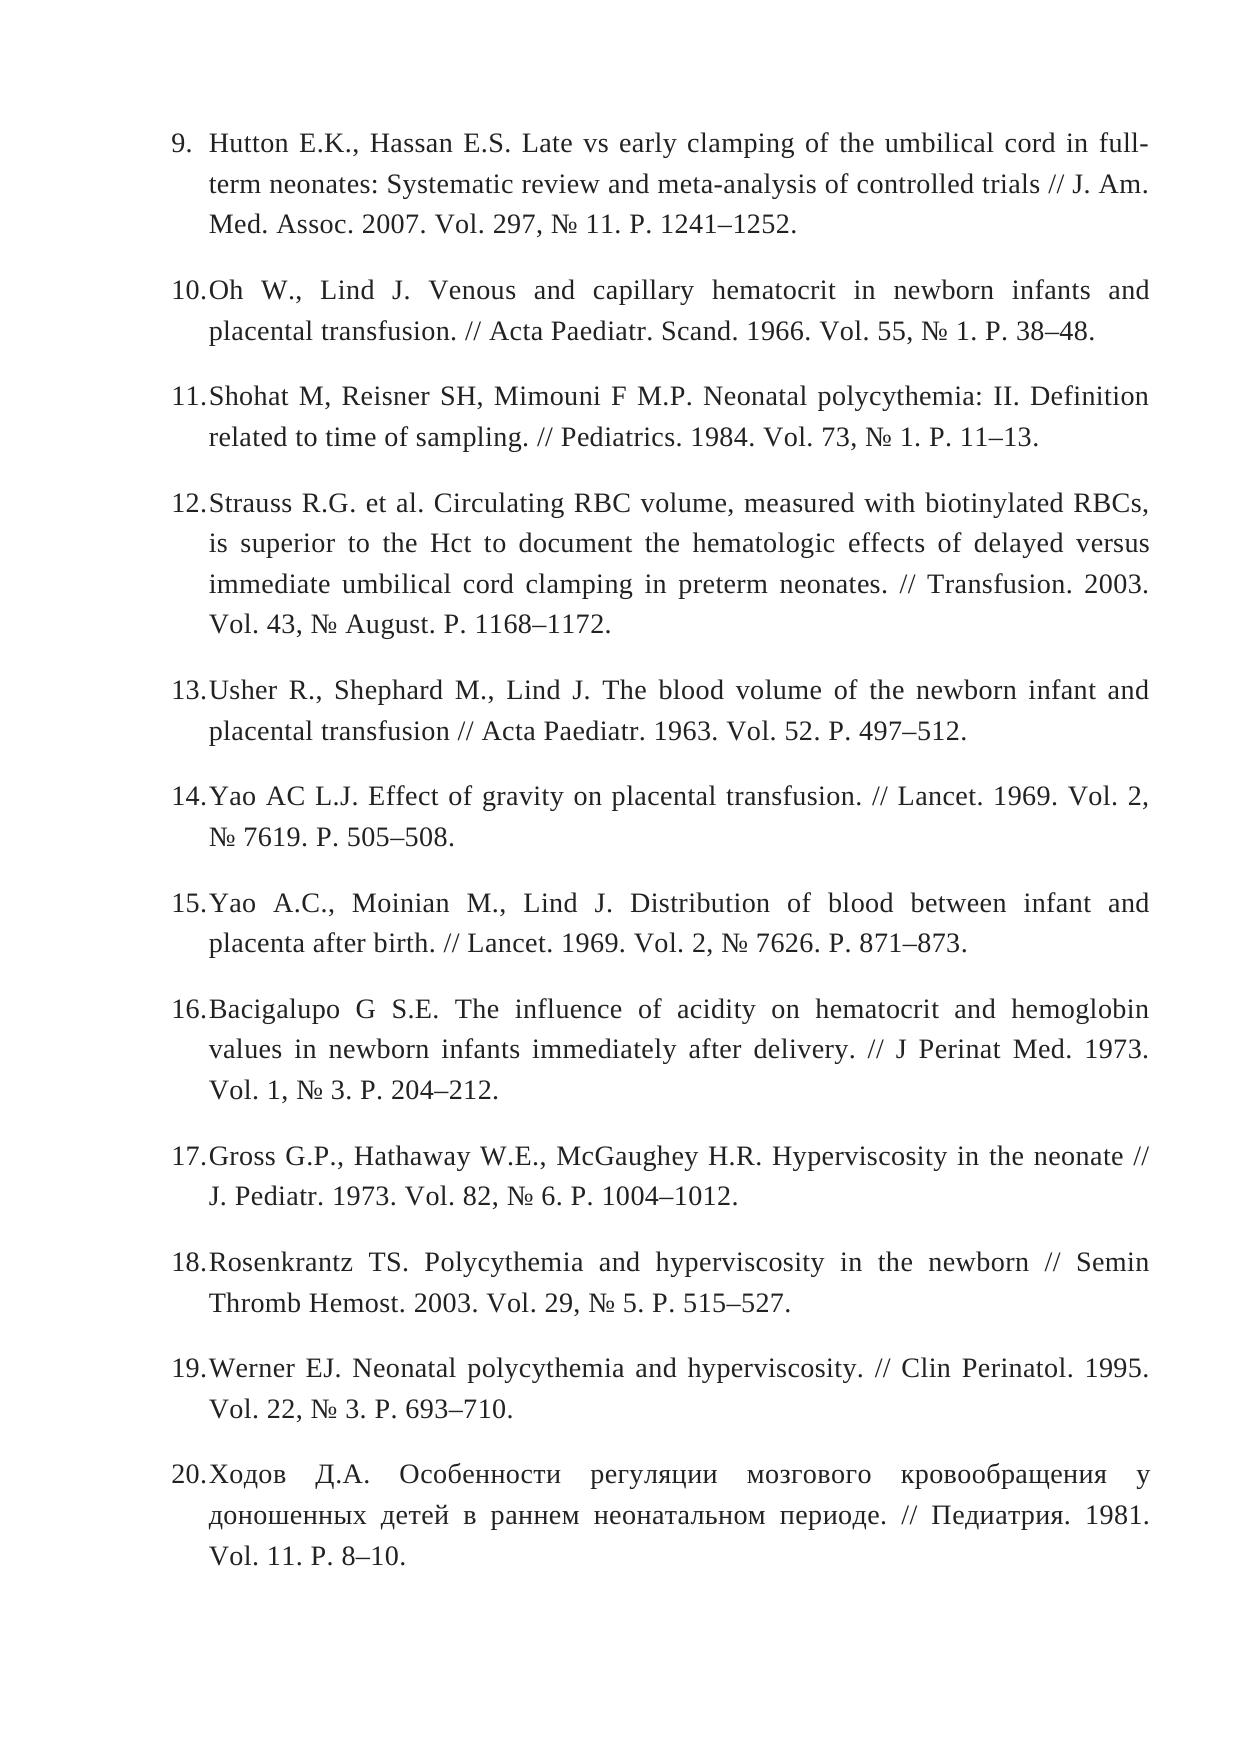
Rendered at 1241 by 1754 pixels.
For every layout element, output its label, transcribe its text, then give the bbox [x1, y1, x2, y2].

list Hutton E.K., Hassan E.S. Late vs early clamping of the umbilical cord in full-term neonates: Systematic review and meta-analysis of controlled trials // J. Am. Med. Assoc. 2007. Vol. 297, № 11. P. 1241–1252. [171, 118, 1152, 240]
list Bacigalupo G S.E. The influence of acidity on hematocrit and hemoglobin values in newborn infants immediately after delivery. // J Perinat Med. 1973. Vol. 1, № 3. P. 204–212. [171, 984, 1152, 1106]
list Yao AC L.J. Effect of gravity on placental transfusion. // Lancet. 1969. Vol. 2, № 7619. P. 505–508. [171, 771, 1152, 852]
list Usher R., Shephard M., Lind J. The blood volume of the newborn infant and placental transfusion // Acta Paediatr. 1963. Vol. 52. P. 497–512. [171, 665, 1152, 746]
list Yao A.C., Moinian M., Lind J. Distribution of blood between infant and placenta after birth. // Lancet. 1969. Vol. 2, № 7626. P. 871–873. [171, 877, 1152, 959]
list Strauss R.G. et al. Circulating RBC volume, measured with biotinylated RBCs, is superior to the Hct to document the hematologic effects of delayed versus immediate umbilical cord clamping in preterm neonates. // Transfusion. 2003. Vol. 43, № August. P. 1168–1172. [171, 477, 1152, 640]
list Oh W., Lind J. Venous and capillary hematocrit in newborn infants and placental transfusion. // Acta Paediatr. Scand. 1966. Vol. 55, № 1. P. 38–48. [171, 265, 1152, 346]
list Rosenkrantz TS. Polycythemia and hyperviscosity in the newborn // Semin Thromb Hemost. 2003. Vol. 29, № 5. P. 515–527. [171, 1237, 1152, 1318]
list Shohat M, Reisner SH, Mimouni F M.P. Neonatal polycythemia: II. Definition related to time of sampling. // Pediatrics. 1984. Vol. 73, № 1. P. 11–13. [171, 371, 1152, 452]
list Werner EJ. Neonatal polycythemia and hyperviscosity. // Clin Perinatol. 1995. Vol. 22, № 3. P. 693–710. [171, 1343, 1152, 1424]
list Gross G.P., Hathaway W.E., McGaughey H.R. Hyperviscosity in the neonate // J. Pediatr. 1973. Vol. 82, № 6. P. 1004–1012. [171, 1131, 1152, 1212]
list Ходов Д.А. Особенности регуляции мозгового кровообращения у доношенных детей в раннем неонатальном периоде. // Педиатрия. 1981. Vol. 11. P. 8–10. [171, 1449, 1152, 1571]
